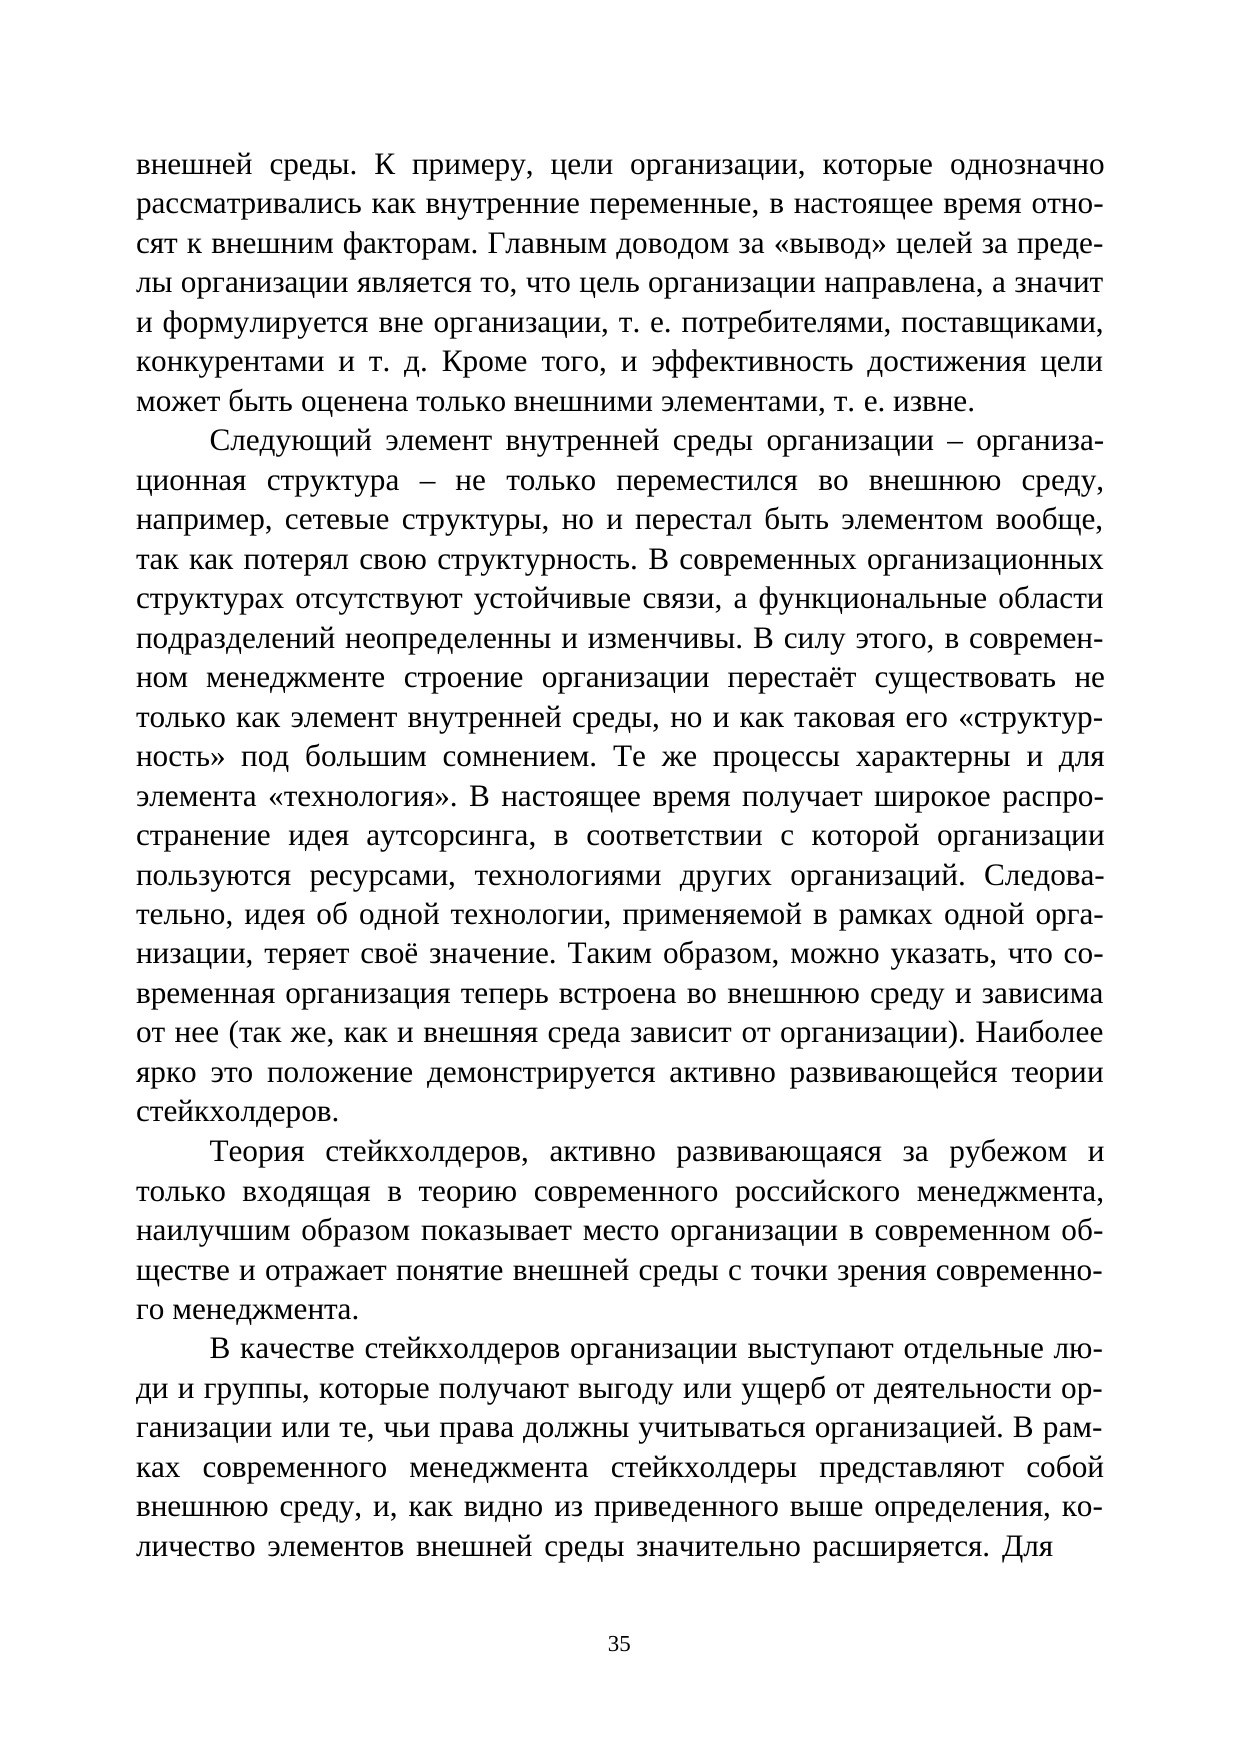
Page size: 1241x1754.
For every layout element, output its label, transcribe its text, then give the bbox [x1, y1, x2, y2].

text В качестве стейкхолдеров организации выступают отдельные лю- ди и группы, которые получают выгоду или ущерб от деятельности ор- ганизации или те, чьи права должны учитываться организацией. В рам- ках современного менеджмента стейкхолдеры представляют собой внешнюю среду, и, как видно из приведенного выше определения, ко- личество элементов внешней среды значительно расширяется. Для [136, 1330, 1104, 1563]
text внешней среды. К примеру, цели организации, которые однозначно рассматривались как внутренние переменные, в настоящее время отно- сят к внешним факторам. Главным доводом за «вывод» целей за преде- лы организации является то, что цель организации направлена, а значит и формулируется вне организации, т. е. потребителями, поставщиками, конкурентами и т. д. Кроме того, и эффективность достижения цели может быть оценена только внешними элементами, т. е. извне. [136, 145, 1104, 418]
text Теория стейкхолдеров, активно развивающаяся за рубежом и только входящая в теорию современного российского менеджмента, наилучшим образом показывает место организации в современном об- ществе и отражает понятие внешней среды с точки зрения современно- го менеджмента. [136, 1132, 1104, 1326]
text Следующий элемент внутренней среды организации – организа- ционная структура – не только переместился во внешнюю среду, например, сетевые структуры, но и перестал быть элементом вообще, так как потерял свою структурность. В современных организационных структурах отсутствуют устойчивые связи, а функциональные области подразделений неопределенны и изменчивы. В силу этого, в современ- ном менеджменте строение организации перестаёт существовать не только как элемент внутренней среды, но и как таковая его «структур- ность» под большим сомнением. Те же процессы характерны и для элемента «технология». В настоящее время получает широкое распро- странение идея аутсорсинга, в соответствии с которой организации пользуются ресурсами, технологиями других организаций. Следова- тельно, идея об одной технологии, применяемой в рамках одной орга- низации, теряет своё значение. Таким образом, можно указать, что со- временная организация теперь встроена во внешнюю среду и зависима от нее (так же, как и внешняя среда зависит от организации). Наиболее ярко это положение демонстрируется активно развивающейся теории стейкхолдеров. [136, 422, 1105, 1129]
